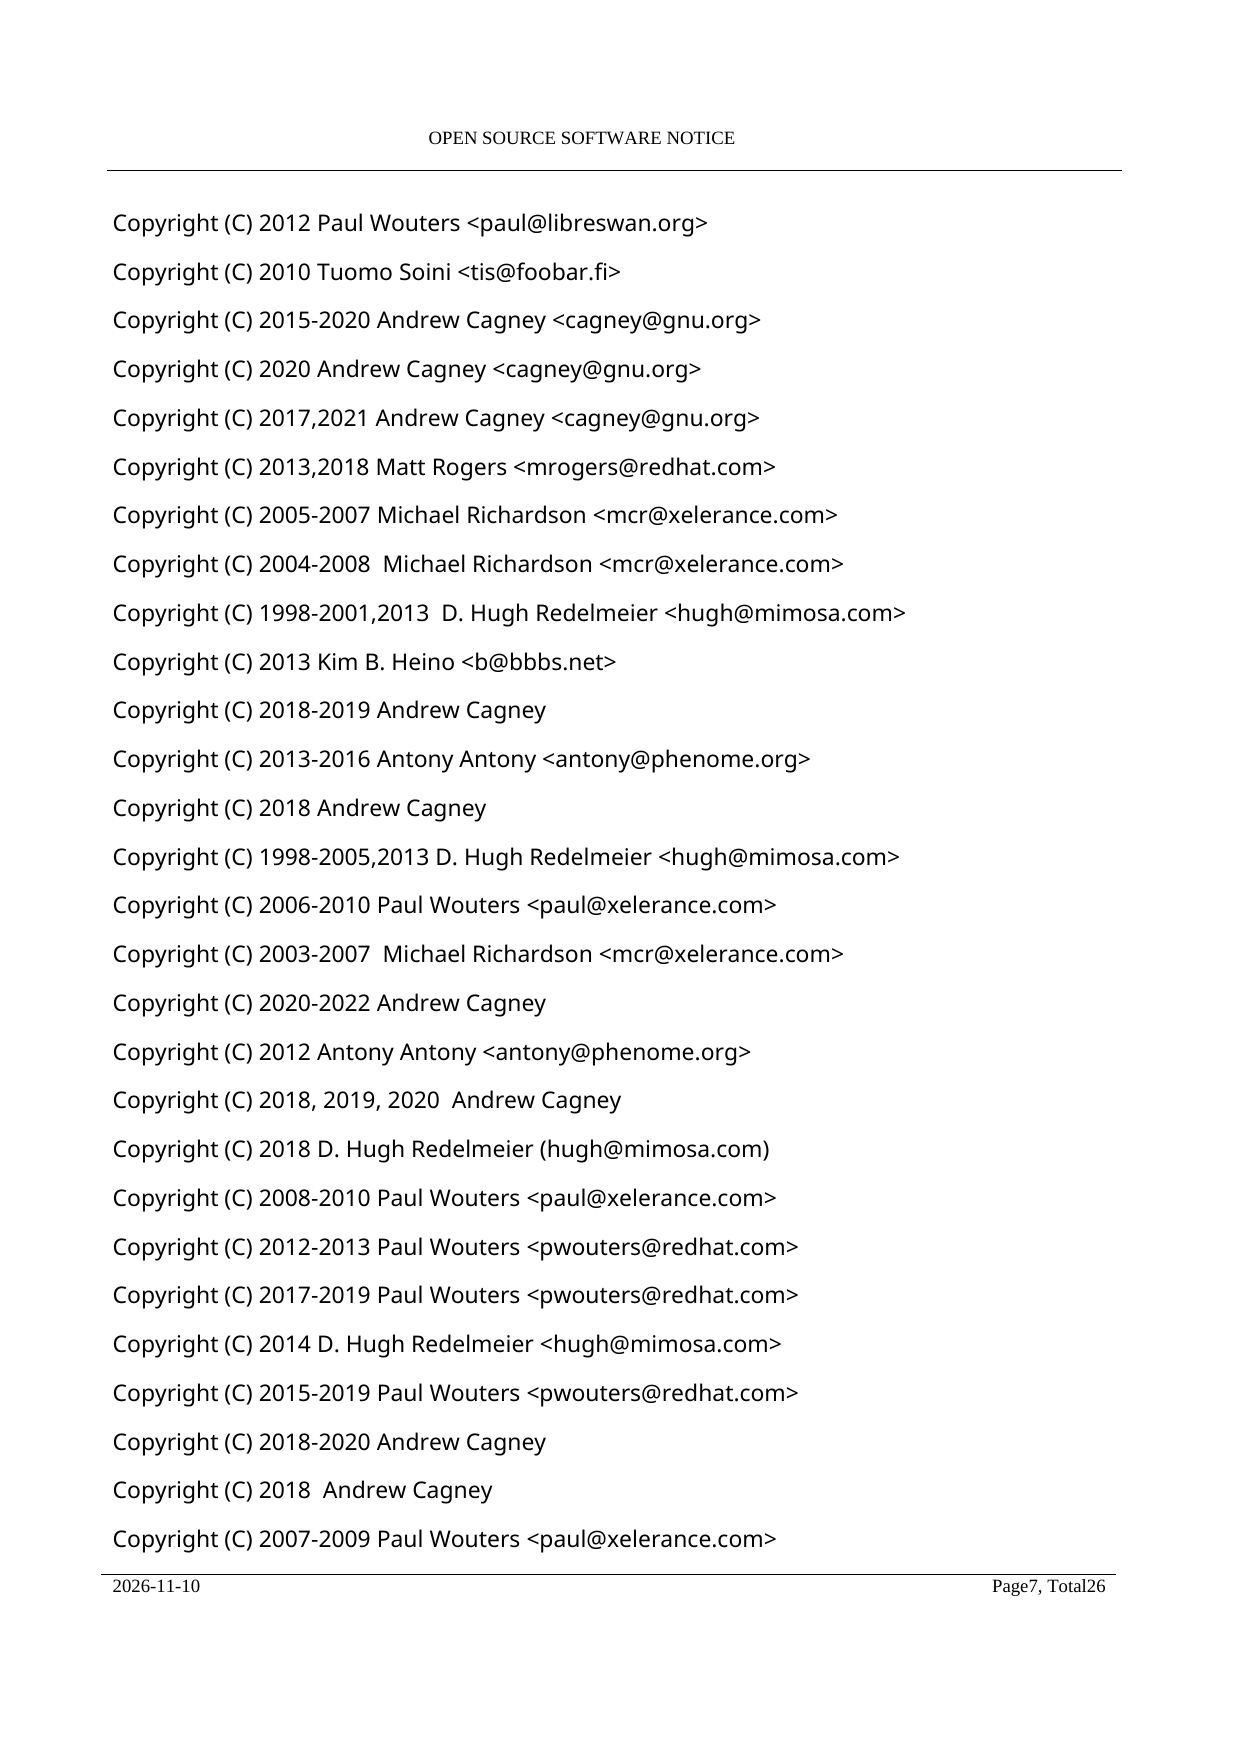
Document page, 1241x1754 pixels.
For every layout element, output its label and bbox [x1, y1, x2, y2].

text [112, 206, 1128, 1555]
